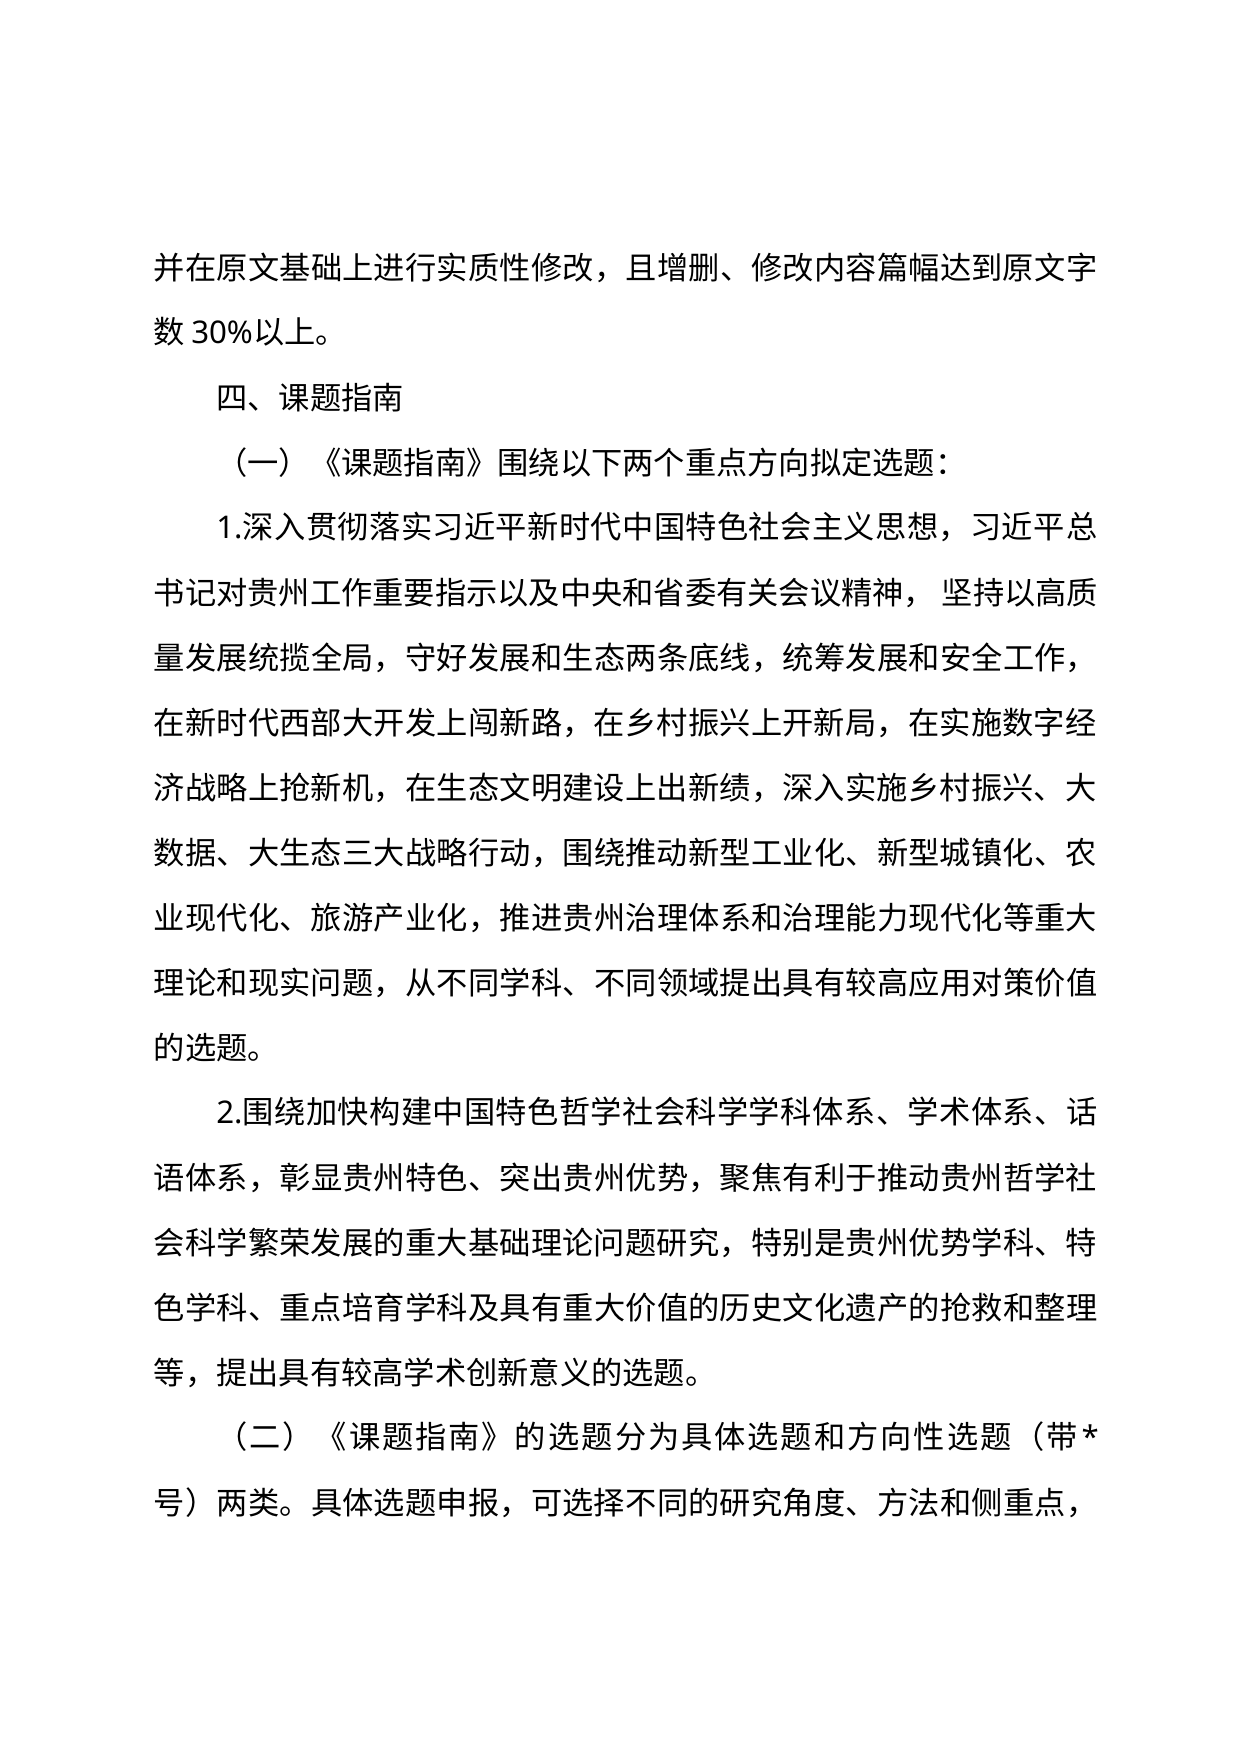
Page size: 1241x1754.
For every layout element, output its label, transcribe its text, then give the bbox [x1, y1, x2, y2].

text 四、课题指南 [153, 363, 1098, 428]
text 2.围绕加快构建中国特色哲学社会科学学科体系、学术体系、话语体系，彰显贵州特色、突出贵州优势，聚焦有利于推动贵州哲学社会科学繁荣发展的重大基础理论问题研究，特别是贵州优势学科、特色学科、重点培育学科及具有重大价值的历史文化遗产的抢救和整理等，提出具有较高学术创新意义的选题。 [153, 1078, 1098, 1403]
text （一）《课题指南》围绕以下两个重点方向拟定选题： [153, 428, 1098, 493]
text 1.深入贯彻落实习近平新时代中国特色社会主义思想，习近平总书记对贵州工作重要指示以及中央和省委有关会议精神， 坚持以高质量发展统揽全局，守好发展和生态两条底线，统筹发展和安全工作，在新时代西部大开发上闯新路，在乡村振兴上开新局，在实施数字经济战略上抢新机，在生态文明建设上出新绩，深入实施乡村振兴、大数据、大生态三大战略行动，围绕推动新型工业化、新型城镇化、农业现代化、旅游产业化，推进贵州治理体系和治理能力现代化等重大理论和现实问题，从不同学科、不同领域提出具有较高应用对策价值的选题。 [153, 493, 1098, 1078]
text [153, 1403, 1098, 1533]
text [153, 233, 1098, 363]
